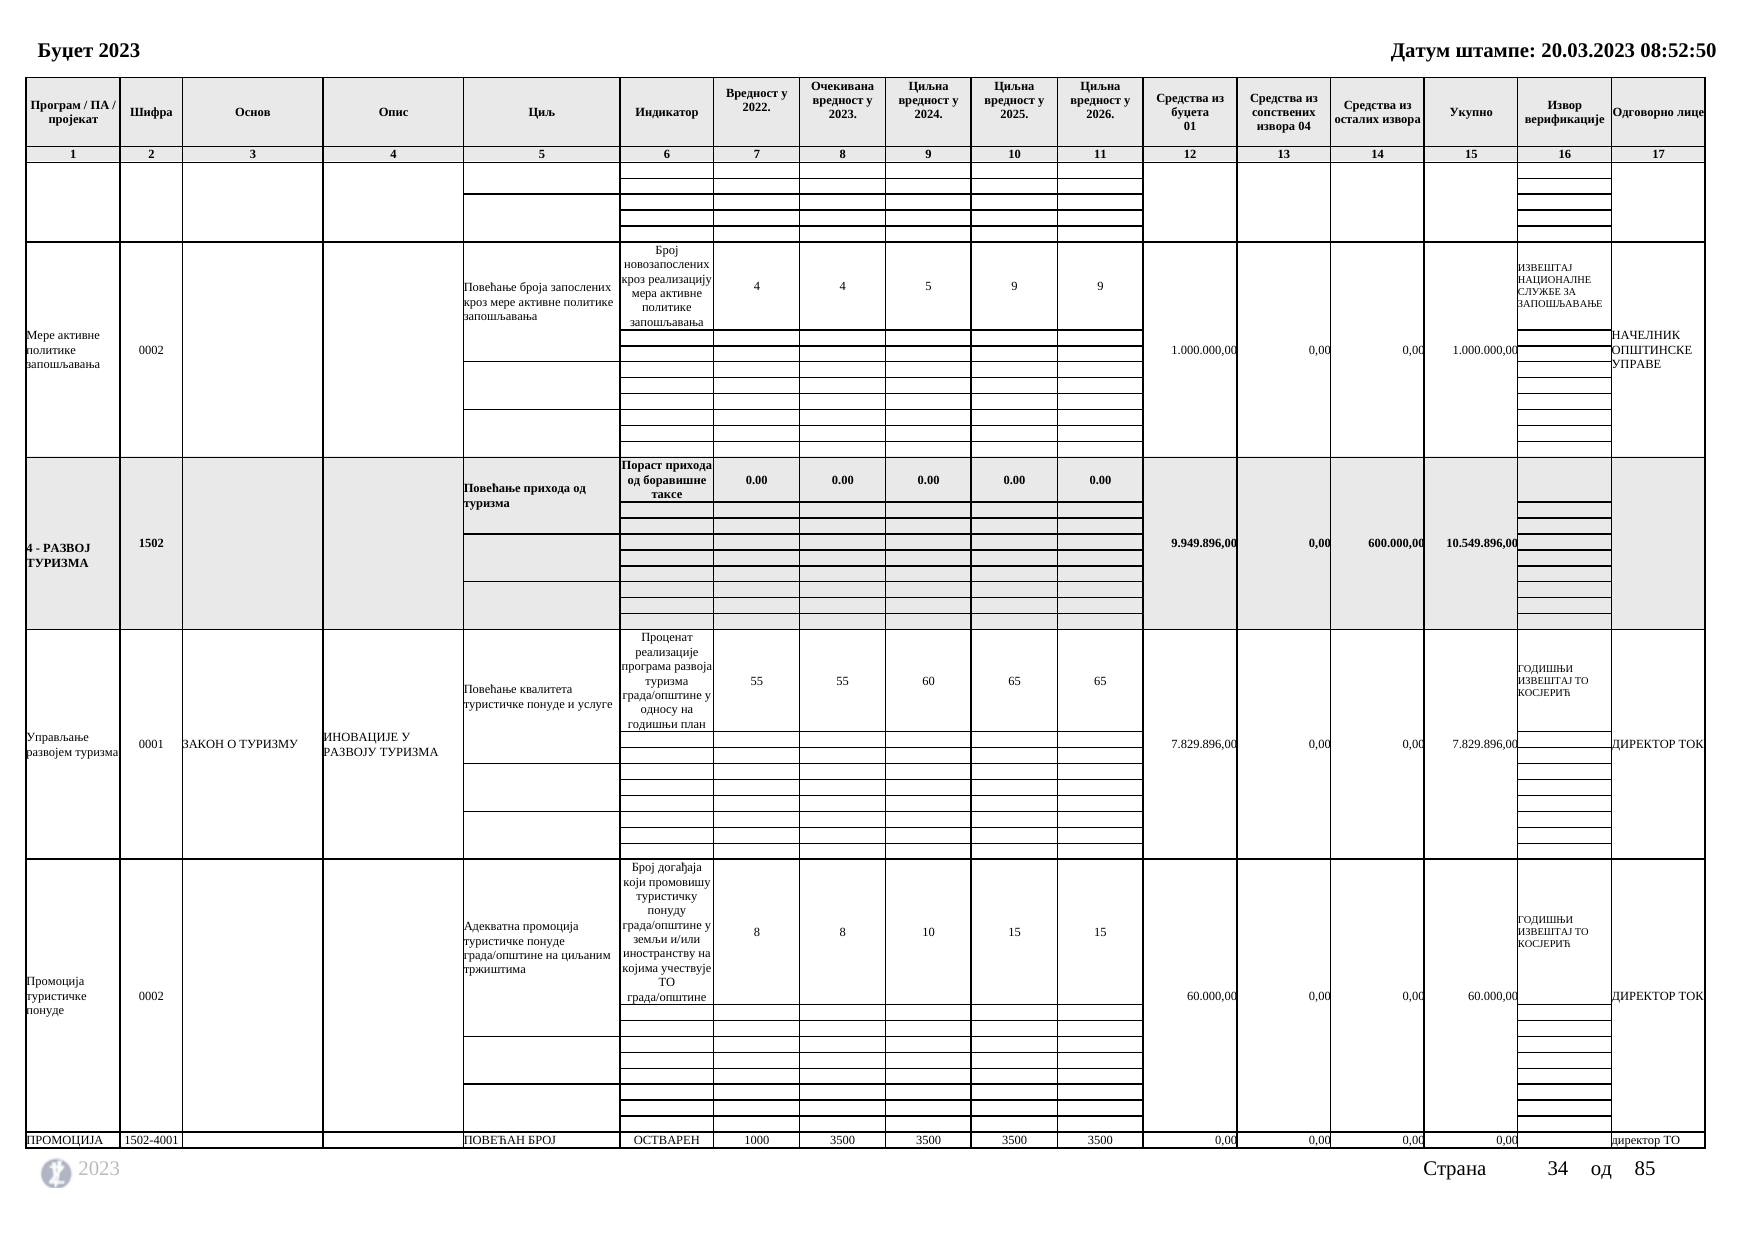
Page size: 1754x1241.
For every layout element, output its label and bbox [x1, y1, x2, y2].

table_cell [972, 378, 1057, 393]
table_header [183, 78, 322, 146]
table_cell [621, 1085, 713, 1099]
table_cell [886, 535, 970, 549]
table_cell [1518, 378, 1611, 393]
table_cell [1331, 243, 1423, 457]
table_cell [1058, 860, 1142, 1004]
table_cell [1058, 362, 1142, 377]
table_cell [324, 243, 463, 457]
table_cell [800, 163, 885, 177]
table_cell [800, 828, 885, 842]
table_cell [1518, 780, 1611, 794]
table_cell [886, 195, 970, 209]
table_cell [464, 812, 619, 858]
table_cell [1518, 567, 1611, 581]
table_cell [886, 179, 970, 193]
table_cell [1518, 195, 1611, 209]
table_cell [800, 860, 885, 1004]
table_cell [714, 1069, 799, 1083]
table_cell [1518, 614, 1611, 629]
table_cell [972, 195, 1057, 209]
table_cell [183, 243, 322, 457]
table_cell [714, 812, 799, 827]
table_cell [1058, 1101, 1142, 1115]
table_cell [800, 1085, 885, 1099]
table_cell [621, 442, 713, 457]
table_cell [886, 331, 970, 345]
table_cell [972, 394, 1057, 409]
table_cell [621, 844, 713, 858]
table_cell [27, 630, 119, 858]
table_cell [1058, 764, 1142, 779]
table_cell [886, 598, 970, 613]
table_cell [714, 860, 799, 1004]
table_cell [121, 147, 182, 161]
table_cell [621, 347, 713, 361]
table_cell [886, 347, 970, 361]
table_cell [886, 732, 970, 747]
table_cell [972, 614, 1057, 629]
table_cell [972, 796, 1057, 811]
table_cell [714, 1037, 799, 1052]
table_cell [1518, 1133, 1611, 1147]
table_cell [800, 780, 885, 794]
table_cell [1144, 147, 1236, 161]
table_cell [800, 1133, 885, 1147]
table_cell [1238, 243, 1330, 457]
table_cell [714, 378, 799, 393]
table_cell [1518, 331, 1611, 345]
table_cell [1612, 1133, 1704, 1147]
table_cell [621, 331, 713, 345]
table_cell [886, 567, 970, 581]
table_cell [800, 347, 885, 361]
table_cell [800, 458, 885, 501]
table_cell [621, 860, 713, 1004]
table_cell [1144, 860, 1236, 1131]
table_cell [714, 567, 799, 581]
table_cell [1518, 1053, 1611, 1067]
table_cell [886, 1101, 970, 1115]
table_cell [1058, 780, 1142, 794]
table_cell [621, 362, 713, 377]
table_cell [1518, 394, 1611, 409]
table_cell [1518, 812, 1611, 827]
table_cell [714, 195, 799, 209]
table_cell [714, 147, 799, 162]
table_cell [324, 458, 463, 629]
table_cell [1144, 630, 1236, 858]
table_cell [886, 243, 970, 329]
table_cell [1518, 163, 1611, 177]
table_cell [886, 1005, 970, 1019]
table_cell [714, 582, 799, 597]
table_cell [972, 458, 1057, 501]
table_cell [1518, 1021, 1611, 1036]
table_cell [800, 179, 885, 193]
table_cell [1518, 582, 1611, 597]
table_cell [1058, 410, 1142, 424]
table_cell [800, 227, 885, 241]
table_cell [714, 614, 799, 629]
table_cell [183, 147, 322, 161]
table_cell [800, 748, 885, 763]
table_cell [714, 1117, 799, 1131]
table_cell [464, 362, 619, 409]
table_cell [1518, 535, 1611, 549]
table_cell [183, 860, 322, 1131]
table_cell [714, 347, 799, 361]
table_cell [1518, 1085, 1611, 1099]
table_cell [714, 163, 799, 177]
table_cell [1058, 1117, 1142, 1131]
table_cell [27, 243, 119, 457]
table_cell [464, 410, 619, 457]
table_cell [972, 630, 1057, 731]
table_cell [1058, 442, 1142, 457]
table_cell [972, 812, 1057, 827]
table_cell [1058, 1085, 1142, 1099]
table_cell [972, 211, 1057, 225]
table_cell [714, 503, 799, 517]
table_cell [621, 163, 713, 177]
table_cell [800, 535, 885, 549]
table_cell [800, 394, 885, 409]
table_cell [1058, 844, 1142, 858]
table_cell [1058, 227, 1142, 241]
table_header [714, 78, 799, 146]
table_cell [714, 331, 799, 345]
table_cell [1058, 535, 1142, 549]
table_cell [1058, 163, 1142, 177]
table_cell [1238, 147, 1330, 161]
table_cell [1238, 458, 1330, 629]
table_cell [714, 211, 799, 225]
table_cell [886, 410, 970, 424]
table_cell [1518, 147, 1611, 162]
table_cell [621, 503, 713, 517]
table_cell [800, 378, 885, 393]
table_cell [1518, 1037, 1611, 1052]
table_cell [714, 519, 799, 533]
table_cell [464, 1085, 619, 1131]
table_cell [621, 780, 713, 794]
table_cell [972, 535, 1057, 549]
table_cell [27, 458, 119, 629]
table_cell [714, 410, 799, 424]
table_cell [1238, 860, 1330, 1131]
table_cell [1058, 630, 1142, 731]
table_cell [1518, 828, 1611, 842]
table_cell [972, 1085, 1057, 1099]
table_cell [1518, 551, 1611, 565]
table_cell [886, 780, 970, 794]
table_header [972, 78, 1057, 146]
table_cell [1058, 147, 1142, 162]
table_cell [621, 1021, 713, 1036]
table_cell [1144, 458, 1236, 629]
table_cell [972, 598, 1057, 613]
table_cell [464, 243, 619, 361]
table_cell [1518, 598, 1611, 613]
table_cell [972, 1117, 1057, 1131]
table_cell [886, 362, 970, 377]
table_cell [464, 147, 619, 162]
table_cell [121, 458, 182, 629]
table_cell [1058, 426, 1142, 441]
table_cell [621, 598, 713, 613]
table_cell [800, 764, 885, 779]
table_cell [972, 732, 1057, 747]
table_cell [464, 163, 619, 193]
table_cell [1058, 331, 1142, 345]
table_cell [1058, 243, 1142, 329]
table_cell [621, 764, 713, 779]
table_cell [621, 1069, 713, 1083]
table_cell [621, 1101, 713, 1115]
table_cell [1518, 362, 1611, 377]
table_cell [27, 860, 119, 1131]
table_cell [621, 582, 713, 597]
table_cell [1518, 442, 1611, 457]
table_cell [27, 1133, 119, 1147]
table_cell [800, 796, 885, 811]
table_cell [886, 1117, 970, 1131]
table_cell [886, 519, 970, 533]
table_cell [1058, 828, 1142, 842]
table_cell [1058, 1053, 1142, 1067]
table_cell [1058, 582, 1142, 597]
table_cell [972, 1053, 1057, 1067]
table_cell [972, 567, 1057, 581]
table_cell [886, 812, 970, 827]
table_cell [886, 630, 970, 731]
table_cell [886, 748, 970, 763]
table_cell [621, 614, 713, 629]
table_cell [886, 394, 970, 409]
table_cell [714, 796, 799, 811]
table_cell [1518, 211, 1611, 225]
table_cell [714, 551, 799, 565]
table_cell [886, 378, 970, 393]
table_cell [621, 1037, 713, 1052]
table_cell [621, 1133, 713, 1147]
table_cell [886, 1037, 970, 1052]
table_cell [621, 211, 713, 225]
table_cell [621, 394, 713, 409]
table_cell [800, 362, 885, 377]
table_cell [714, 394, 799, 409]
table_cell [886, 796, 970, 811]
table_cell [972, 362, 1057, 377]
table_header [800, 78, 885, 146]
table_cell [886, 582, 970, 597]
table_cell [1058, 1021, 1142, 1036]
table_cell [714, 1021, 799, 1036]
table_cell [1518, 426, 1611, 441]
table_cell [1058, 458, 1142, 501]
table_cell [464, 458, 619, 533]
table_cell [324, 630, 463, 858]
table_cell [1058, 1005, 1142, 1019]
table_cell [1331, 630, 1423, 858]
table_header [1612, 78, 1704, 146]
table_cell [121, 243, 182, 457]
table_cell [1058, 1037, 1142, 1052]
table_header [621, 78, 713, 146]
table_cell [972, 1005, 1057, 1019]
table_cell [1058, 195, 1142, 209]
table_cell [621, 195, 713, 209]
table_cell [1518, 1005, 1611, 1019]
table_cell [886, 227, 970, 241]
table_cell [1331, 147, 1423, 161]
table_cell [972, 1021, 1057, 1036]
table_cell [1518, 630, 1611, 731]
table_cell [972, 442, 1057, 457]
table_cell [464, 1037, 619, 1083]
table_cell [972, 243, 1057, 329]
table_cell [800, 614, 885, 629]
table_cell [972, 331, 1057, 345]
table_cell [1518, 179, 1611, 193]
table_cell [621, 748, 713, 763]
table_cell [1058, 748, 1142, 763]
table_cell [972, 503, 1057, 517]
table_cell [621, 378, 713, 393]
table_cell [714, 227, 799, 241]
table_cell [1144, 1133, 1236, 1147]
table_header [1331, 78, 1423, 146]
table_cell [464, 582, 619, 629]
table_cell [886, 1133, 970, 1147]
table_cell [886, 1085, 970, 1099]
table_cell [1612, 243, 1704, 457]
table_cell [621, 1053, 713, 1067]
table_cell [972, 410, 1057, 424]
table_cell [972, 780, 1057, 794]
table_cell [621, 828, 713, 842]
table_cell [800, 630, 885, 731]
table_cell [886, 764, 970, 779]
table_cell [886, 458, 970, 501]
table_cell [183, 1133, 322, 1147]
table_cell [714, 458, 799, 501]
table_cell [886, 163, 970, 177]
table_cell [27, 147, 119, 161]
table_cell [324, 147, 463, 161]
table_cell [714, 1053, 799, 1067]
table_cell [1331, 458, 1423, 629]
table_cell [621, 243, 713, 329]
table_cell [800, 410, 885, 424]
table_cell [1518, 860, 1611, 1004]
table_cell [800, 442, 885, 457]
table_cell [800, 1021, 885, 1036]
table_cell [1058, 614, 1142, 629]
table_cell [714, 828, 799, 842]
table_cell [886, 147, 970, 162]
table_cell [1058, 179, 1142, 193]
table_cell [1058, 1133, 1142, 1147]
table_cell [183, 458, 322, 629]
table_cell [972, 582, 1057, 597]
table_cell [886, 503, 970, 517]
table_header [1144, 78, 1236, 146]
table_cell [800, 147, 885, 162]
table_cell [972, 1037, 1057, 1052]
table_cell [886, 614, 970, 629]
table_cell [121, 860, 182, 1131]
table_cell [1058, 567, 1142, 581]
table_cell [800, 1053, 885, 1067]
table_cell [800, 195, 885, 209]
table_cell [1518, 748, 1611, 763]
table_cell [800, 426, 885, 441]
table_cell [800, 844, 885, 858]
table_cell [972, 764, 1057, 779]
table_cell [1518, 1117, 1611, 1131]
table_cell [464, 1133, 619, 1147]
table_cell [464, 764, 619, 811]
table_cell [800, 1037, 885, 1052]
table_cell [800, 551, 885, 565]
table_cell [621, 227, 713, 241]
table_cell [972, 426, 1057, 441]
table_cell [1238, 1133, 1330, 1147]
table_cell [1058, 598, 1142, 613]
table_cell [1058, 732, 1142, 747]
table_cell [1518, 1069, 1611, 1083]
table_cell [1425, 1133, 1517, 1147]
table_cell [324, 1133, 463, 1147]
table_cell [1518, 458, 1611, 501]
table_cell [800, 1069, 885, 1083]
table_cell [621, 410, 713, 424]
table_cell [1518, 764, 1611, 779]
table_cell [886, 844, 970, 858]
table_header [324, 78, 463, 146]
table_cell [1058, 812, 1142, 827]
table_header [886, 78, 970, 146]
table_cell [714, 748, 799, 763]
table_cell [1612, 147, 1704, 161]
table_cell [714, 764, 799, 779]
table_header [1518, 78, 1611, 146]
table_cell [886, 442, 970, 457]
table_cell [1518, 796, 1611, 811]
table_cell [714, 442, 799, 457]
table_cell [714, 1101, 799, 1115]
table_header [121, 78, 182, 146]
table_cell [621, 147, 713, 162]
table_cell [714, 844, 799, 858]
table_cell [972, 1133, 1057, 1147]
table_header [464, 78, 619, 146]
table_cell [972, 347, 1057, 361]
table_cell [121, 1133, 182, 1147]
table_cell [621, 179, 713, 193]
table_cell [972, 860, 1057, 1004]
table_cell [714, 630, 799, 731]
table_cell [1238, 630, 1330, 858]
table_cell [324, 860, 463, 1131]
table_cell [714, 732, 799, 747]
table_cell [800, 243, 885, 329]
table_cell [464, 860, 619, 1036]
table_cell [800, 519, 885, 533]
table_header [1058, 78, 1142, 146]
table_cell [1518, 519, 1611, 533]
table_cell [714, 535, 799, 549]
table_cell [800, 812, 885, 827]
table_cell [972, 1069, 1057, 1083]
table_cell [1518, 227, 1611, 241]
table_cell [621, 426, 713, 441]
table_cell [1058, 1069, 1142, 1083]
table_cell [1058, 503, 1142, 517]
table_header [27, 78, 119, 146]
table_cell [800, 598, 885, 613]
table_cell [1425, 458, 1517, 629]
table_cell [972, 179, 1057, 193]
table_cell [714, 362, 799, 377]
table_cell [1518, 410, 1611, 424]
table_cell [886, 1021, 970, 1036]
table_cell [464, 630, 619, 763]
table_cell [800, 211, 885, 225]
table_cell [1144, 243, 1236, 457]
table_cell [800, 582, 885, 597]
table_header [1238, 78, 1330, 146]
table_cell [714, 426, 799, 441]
picture [37, 1155, 75, 1188]
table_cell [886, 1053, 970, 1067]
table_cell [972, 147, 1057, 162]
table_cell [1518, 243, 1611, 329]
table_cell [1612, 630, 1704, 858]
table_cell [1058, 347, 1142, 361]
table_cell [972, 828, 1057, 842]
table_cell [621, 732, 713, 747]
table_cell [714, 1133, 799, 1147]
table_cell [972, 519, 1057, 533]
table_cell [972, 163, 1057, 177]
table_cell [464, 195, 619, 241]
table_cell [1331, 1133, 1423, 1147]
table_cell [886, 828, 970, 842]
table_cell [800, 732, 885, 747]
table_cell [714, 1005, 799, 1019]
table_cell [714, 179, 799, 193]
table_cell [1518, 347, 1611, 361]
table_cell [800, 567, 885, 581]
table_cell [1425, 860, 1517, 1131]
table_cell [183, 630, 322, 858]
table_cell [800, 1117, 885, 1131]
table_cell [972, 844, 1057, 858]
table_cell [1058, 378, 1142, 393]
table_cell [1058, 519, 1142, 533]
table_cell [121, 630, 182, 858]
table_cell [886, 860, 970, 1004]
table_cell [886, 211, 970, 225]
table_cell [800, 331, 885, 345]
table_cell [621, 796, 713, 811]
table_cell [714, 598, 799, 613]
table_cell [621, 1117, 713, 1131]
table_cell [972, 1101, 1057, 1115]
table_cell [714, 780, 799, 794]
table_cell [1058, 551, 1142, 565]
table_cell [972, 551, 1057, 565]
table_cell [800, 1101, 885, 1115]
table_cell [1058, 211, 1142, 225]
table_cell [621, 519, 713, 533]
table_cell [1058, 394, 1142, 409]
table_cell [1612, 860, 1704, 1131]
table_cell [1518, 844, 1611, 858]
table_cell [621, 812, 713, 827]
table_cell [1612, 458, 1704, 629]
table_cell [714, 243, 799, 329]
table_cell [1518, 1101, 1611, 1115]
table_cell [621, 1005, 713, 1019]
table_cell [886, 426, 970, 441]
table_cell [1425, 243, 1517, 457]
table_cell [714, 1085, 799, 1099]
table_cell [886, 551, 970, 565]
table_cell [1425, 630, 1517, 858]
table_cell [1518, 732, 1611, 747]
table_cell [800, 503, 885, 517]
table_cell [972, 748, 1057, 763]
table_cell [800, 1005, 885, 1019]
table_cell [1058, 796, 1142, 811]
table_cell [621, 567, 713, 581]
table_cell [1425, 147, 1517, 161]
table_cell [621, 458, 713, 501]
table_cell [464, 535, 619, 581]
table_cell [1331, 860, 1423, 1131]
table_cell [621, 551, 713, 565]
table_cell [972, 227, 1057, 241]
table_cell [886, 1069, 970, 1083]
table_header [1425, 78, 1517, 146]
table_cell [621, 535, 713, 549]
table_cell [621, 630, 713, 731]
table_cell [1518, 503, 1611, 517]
